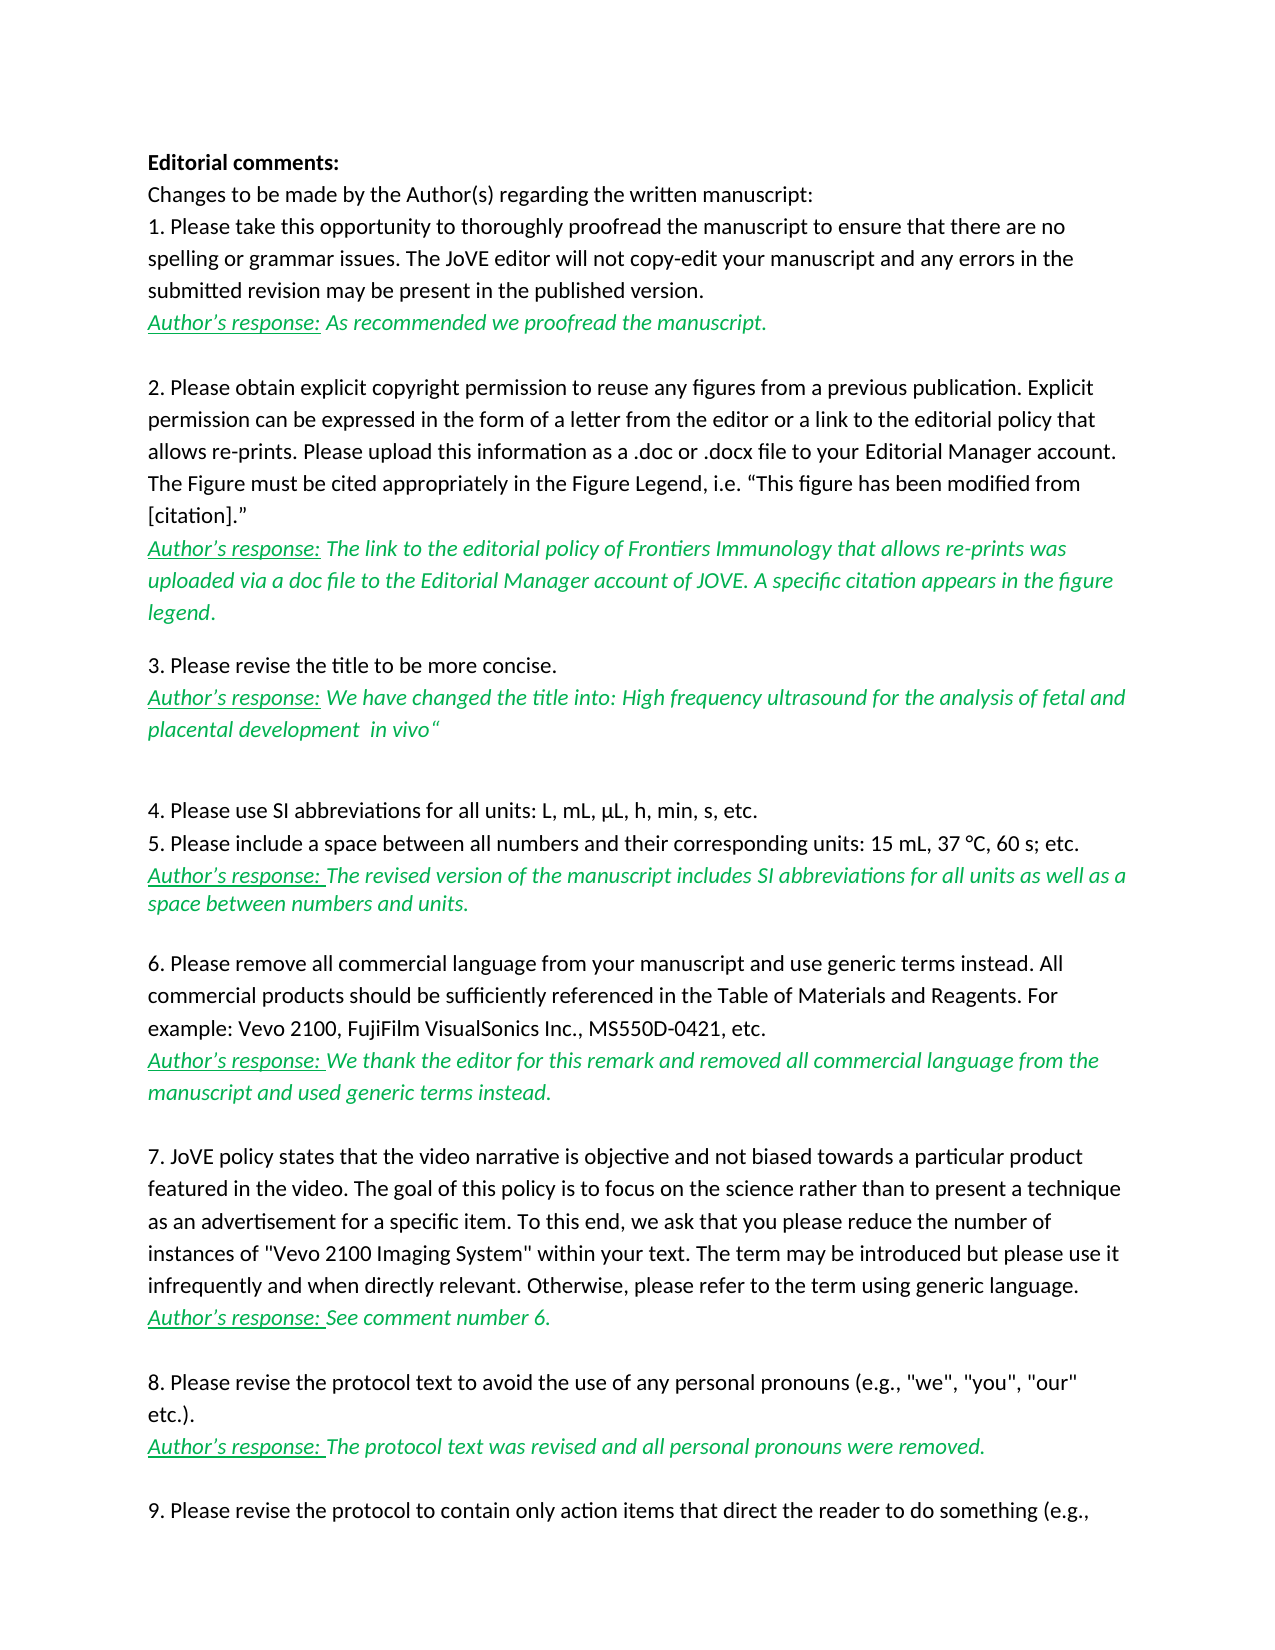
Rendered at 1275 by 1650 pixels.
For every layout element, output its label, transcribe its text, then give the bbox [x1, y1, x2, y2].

text Author’s response: See comment number 6. [148, 1303, 1127, 1331]
text 3. Please revise the title to be more concise. [148, 651, 1127, 679]
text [148, 1464, 1127, 1524]
text Author’s response: We have changed the title into: High frequency ultrasound for the analysis of fetal and placental development in vivo“ [148, 683, 1127, 744]
text Author’s response: The link to the editorial policy of Frontiers Immunology that allows re-prints was uploaded via a doc file to the Editorial Manager account of JOVE. A specific citation appears in the figure legend. [148, 534, 1127, 626]
text 6. Please remove all commercial language from your manuscript and use generic terms instead. All commercial products should be sufficiently referenced in the Table of Materials and Reagents. For example: Vevo 2100, FujiFilm VisualSonics Inc., MS550D-0421, etc. [148, 917, 1127, 1042]
text 8. Please revise the protocol text to avoid the use of any personal pronouns (e.g., "we", "you", "our" etc.). [148, 1336, 1127, 1428]
text Author’s response: We thank the editor for this remark and removed all commercial language from the manuscript and used generic terms instead. [148, 1046, 1127, 1138]
text 2. Please obtain explicit copyright permission to reuse any figures from a previous publication. Explicit permission can be expressed in the form of a letter from the editor or a link to the editorial policy that allows re-prints. Please upload this information as a .doc or .docx file to your Editorial Manager account. The Figure must be cited appropriately in the Figure Legend, i.e. “This figure has been modified from [citation].” [148, 373, 1127, 530]
text 7. JoVE policy states that the video narrative is objective and not biased towards a particular product featured in the video. The goal of this policy is to focus on the science rather than to present a technique as an advertisement for a specific item. To this end, we ask that you please reduce the number of instances of "Vevo 2100 Imaging System" within your text. The term may be introduced but please use it infrequently and when directly relevant. Otherwise, please refer to the term using generic language. [148, 1142, 1127, 1299]
text Author’s response: The protocol text was revised and all personal pronouns were removed. [148, 1432, 1127, 1460]
text Author’s response: The revised version of the manuscript includes SI abbreviations for all units as well as a space between numbers and units. [148, 861, 1127, 917]
text Author’s response: As recommended we proofread the manuscript. [148, 308, 1127, 369]
text Editorial comments: Changes to be made by the Author(s) regarding the written manuscript: 1. Please take this opportunity to thoroughly proofread the manuscript to ensure that there are no spelling or grammar issues. The JoVE editor will not copy-edit your manuscript and any errors in the submitted revision may be present in the published version. [148, 148, 1127, 304]
text 4. Please use SI abbreviations for all units: L, mL, µL, h, min, s, etc. [148, 797, 1127, 825]
text 5. Please include a space between all numbers and their corresponding units: 15 mL, 37 °C, 60 s; etc. [148, 829, 1127, 857]
